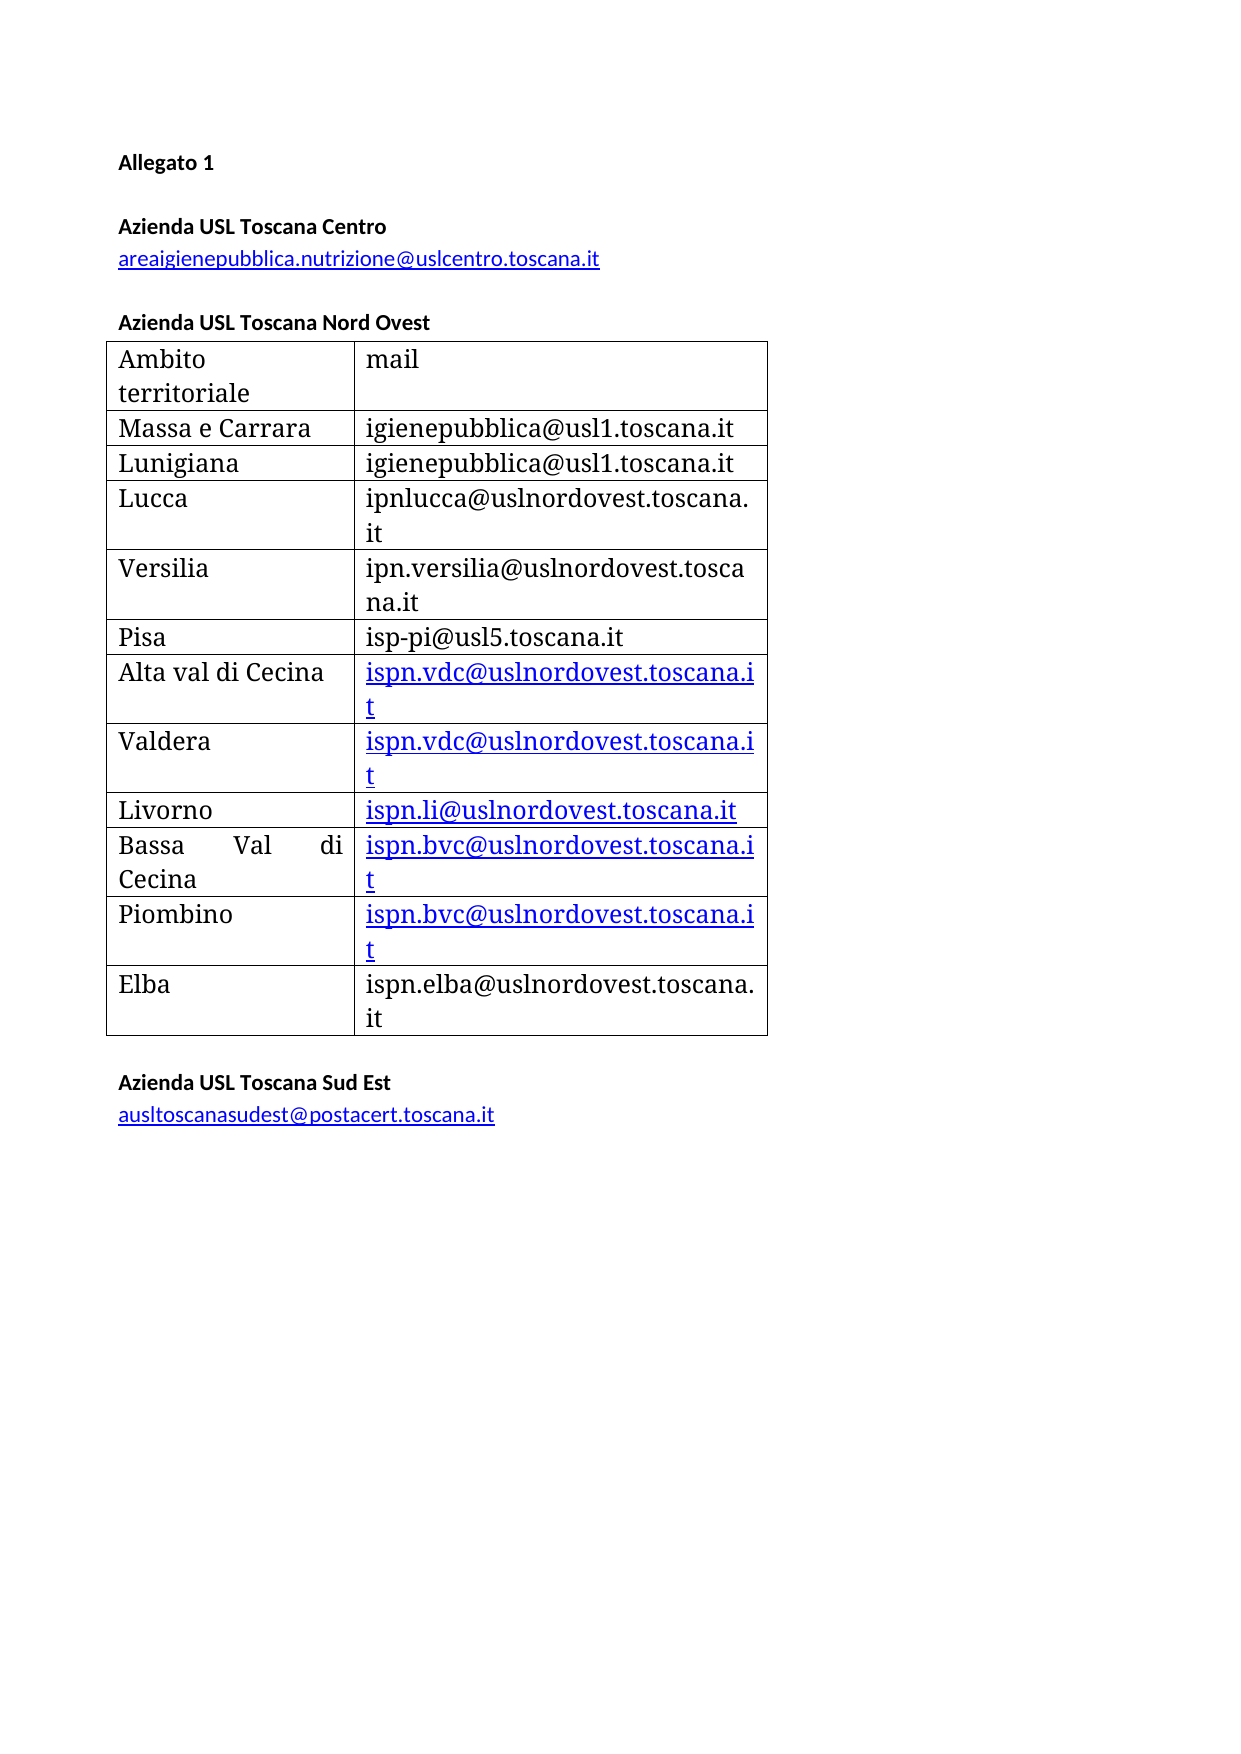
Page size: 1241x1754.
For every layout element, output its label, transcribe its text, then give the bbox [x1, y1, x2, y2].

table_cell ispn.bvc@uslnordovest.toscana.it [355, 897, 767, 965]
text Azienda USL Toscana Centro [118, 212, 1122, 240]
text areaigienepubblica.nutrizione@uslcentro.toscana.it [118, 244, 1122, 272]
text Allegato 1 [118, 148, 1122, 176]
table_cell ispn.li@uslnordovest.toscana.it [355, 793, 767, 827]
table_cell Pisa [107, 620, 354, 653]
table_cell Piombino [107, 897, 354, 965]
text Azienda USL Toscana Nord Ovest [118, 308, 1122, 337]
table_cell ispn.elba@uslnordovest.toscana.it [355, 966, 767, 1034]
table_cell Livorno [107, 793, 354, 827]
table_cell Valdera [107, 724, 354, 792]
table_cell ispn.bvc@uslnordovest.toscana.it [355, 828, 767, 896]
table_cell ipn.versilia@uslnordovest.toscana.it [355, 550, 767, 618]
table_cell ipnlucca@uslnordovest.toscana.it [355, 481, 767, 549]
table_cell Massa e Carrara [107, 411, 354, 445]
table_cell Lucca [107, 481, 354, 549]
table_cell Elba [107, 966, 354, 1034]
table_header mail [355, 342, 767, 410]
table_cell igienepubblica@usl1.toscana.it [355, 446, 767, 480]
text Azienda USL Toscana Sud Est [118, 1068, 1122, 1096]
table_header Ambito territoriale [107, 342, 354, 410]
table_cell Versilia [107, 550, 354, 618]
table_cell Lunigiana [107, 446, 354, 480]
table_cell ispn.vdc@uslnordovest.toscana.it [355, 724, 767, 792]
table_cell igienepubblica@usl1.toscana.it [355, 411, 767, 445]
table_cell ispn.vdc@uslnordovest.toscana.it [355, 655, 767, 723]
table_cell Alta val di Cecina [107, 655, 354, 723]
table_cell Bassa Val di Cecina [107, 828, 354, 896]
table_cell isp-pi@usl5.toscana.it [355, 620, 767, 653]
text ausltoscanasudest@postacert.toscana.it [118, 1100, 1122, 1128]
